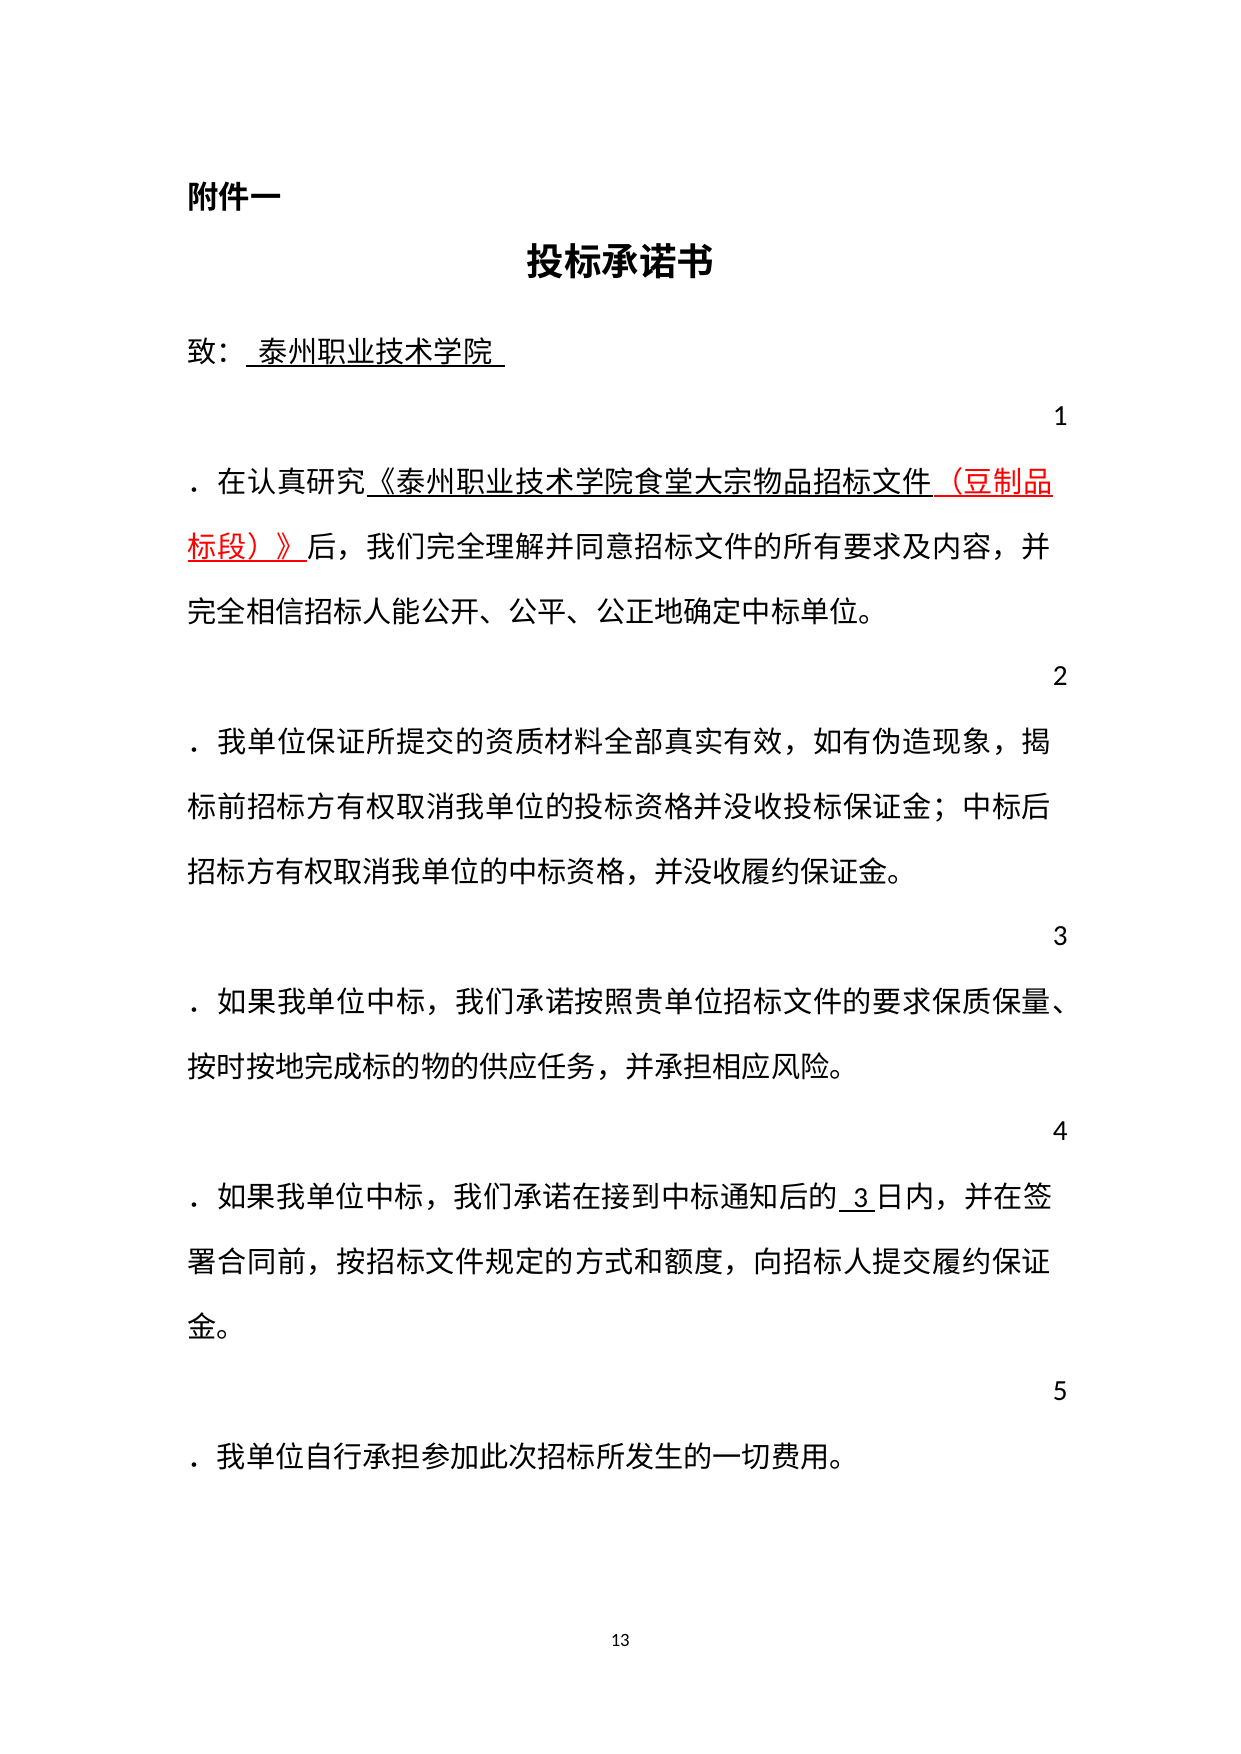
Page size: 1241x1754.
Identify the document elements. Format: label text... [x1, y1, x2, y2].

text 致： 泰州职业技术学院 [187, 317, 1053, 382]
text 1．在认真研究《泰州职业技术学院食堂大宗物品招标文件（豆制品标段）》后，我们完全理解并同意招标文件的所有要求及内容，并完全相信招标人能公开、公平、公正地确定中标单位。 [187, 382, 1053, 642]
text 4．如果我单位中标，我们承诺在接到中标通知后的 3 日内，并在签署合同前，按招标文件规定的方式和额度，向招标人提交履约保证金。 [187, 1097, 1053, 1357]
text 投标承诺书 [187, 227, 1053, 292]
text 附件一 [187, 162, 1053, 227]
text 3．如果我单位中标，我们承诺按照贵单位招标文件的要求保质保量、按时按地完成标的物的供应任务，并承担相应风险。 [187, 902, 1053, 1097]
text 5．我单位自行承担参加此次招标所发生的一切费用。 [187, 1357, 1053, 1487]
text 2．我单位保证所提交的资质材料全部真实有效，如有伪造现象，揭标前招标方有权取消我单位的投标资格并没收投标保证金；中标后招标方有权取消我单位的中标资格，并没收履约保证金。 [187, 642, 1053, 902]
